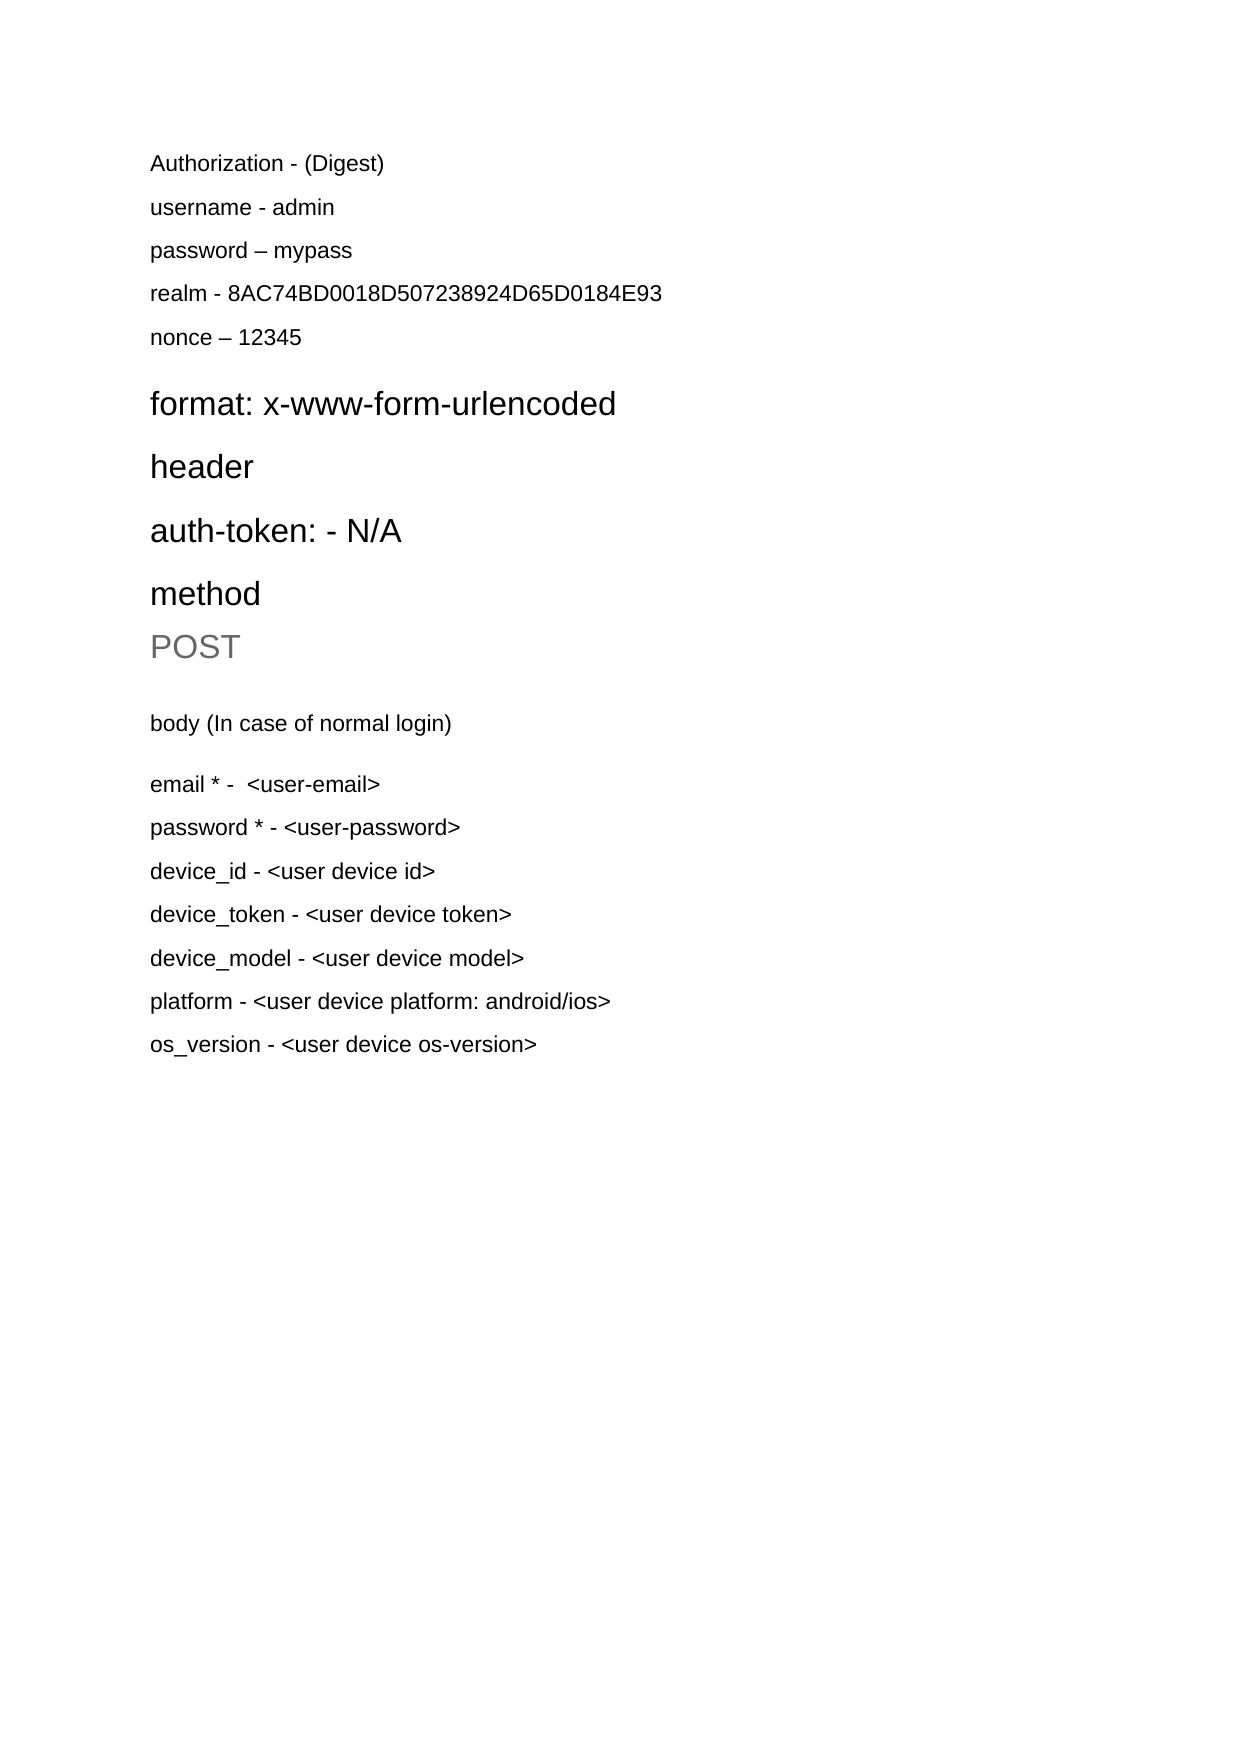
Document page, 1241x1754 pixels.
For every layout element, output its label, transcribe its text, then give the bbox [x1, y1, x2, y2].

text platform - <user device platform: android/ios> [150, 988, 1090, 1014]
text email * - <user-email> [150, 771, 1090, 797]
text method [150, 574, 1090, 613]
text device_model - <user device model> [150, 944, 1090, 971]
text realm - 8AC74BD0018D507238924D65D0184E93 [150, 280, 1090, 307]
text body (In case of normal login) [150, 710, 1090, 737]
text os_version - <user device os-version> [150, 1031, 1090, 1058]
text password * - <user-password> [150, 814, 1090, 841]
text device_token - <user device token> [150, 901, 1090, 927]
text password – mypass [150, 237, 1090, 263]
text POST [150, 627, 1090, 666]
text auth-token: - N/A [150, 511, 1090, 549]
text device_id - <user device id> [150, 858, 1090, 884]
text nonce – 12345 [150, 324, 1090, 350]
text Authorization - (Digest) [150, 150, 1090, 176]
text header [150, 447, 1090, 486]
text format: x-www-form-urlencoded [150, 384, 1090, 423]
text username - admin [150, 193, 1090, 220]
